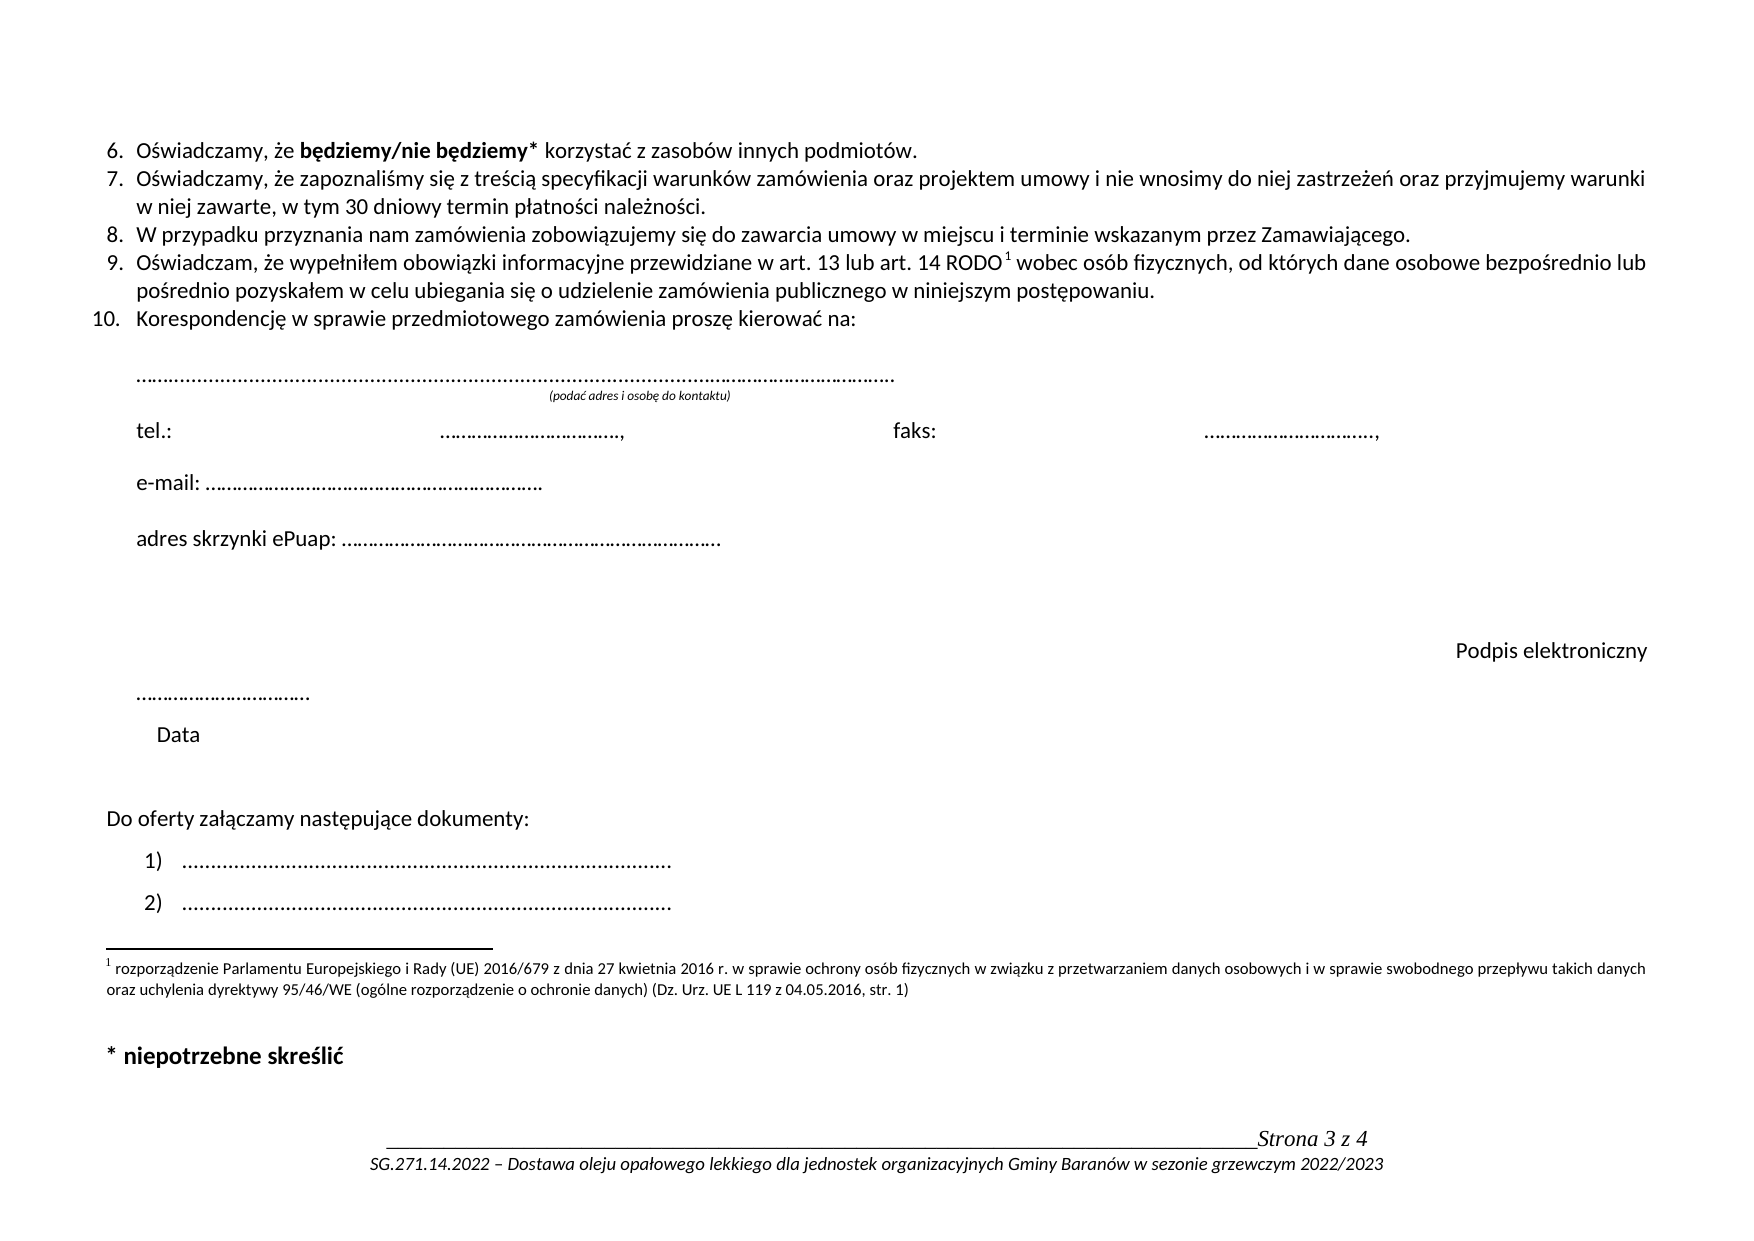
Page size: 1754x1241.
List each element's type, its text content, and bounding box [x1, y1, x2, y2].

list Oświadczam, że wypełniłem obowiązki informacyjne przewidziane w art. 13 lub art. 14 RODO wobec osób fizycznych, od których dane osobowe bezpośrednio lub pośrednio pozyskałem w celu ubiegania się o udzielenie zamówienia publicznego w niniejszym postępowaniu. [106, 248, 1648, 304]
text adres skrzynki ePuap: ……………………………………………………………… [106, 524, 1648, 552]
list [144, 888, 1648, 916]
text Do oferty załączamy następujące dokumenty: [106, 804, 1648, 832]
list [144, 846, 1648, 874]
text tel.: ……………………………., faks: ………………………….., [136, 416, 1648, 468]
text Podpis elektroniczny [136, 636, 1648, 664]
list Oświadczamy, że będziemy/nie będziemy* korzystać z zasobów innych podmiotów. [106, 136, 1648, 164]
text Data [136, 720, 1648, 748]
list Oświadczamy, że zapoznaliśmy się z treścią specyfikacji warunków zamówienia oraz projektem umowy i nie wnosimy do niej zastrzeżeń oraz przyjmujemy warunki w niej zawarte, w tym 30 dniowy termin płatności należności. [106, 164, 1648, 220]
text ……..............................................................................................…………………………….. [136, 360, 1648, 388]
list Korespondencję w sprawie przedmiotowego zamówienia proszę kierować na: [92, 304, 1648, 332]
text e-mail: ………………………………………………………. [136, 468, 1648, 496]
text …………………………… [136, 678, 1648, 706]
list W przypadku przyznania nam zamówienia zobowiązujemy się do zawarcia umowy w miejscu i terminie wskazanym przez Zamawiającego. [106, 220, 1648, 248]
text (podać adres i osobę do kontaktu) [180, 388, 1648, 416]
